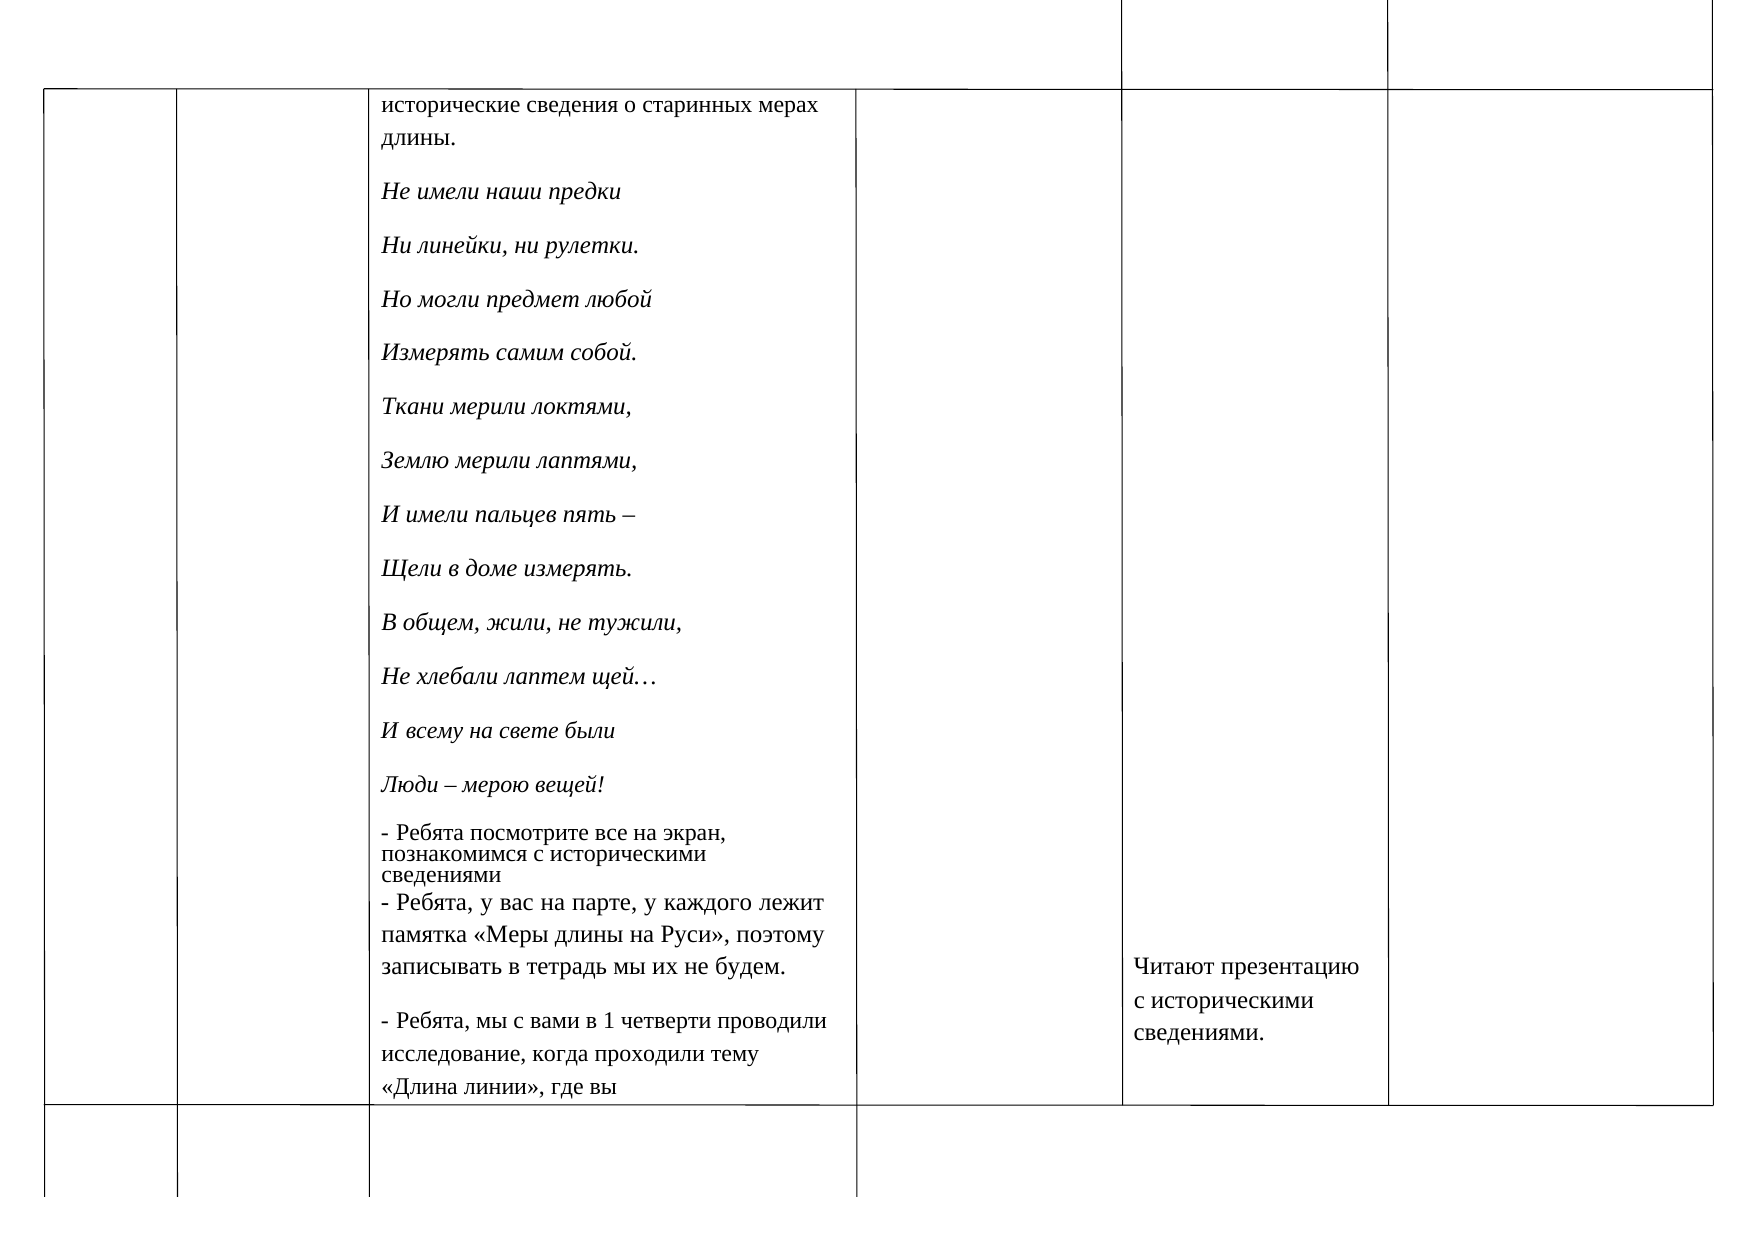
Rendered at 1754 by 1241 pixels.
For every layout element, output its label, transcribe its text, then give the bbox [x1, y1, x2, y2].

text Ткани мерили локтями, [381, 391, 1058, 420]
text Измерять самим собой. [381, 337, 1058, 366]
text В общем, жили, не тужили, [381, 607, 1058, 636]
text И имели пальцев пять – [381, 499, 1058, 528]
text Землю мерили лаптями, [381, 445, 1058, 474]
text длины. [381, 122, 1058, 151]
list Ребята, мы с вами в 1 четверти проводили исследование, когда проходили тему «Длина линии», где вы [381, 1006, 837, 1099]
text Щели в доме измерять. [381, 553, 1058, 582]
list Ребята, у вас на парте, у каждого лежит памятка «Меры длины на Руси», поэтому записывать в тетрадь мы их не будем. [381, 887, 825, 980]
list историческими сведениями. [1133, 986, 1314, 1046]
text Читают презентацию [1133, 951, 1604, 980]
list Ребята посмотрите все на экран, познакомимся с историческими сведениями [381, 823, 775, 887]
text Не имели наши предки [381, 176, 1058, 205]
text Ни линейки, ни рулетки. [381, 230, 1058, 258]
text Не хлебали лаптем щей… [381, 661, 1058, 690]
list всему на свете были Люди – мерою вещей! [381, 716, 623, 797]
text Но могли предмет любой [381, 284, 1058, 312]
text исторические сведения о старинных мерах [381, 90, 1058, 118]
